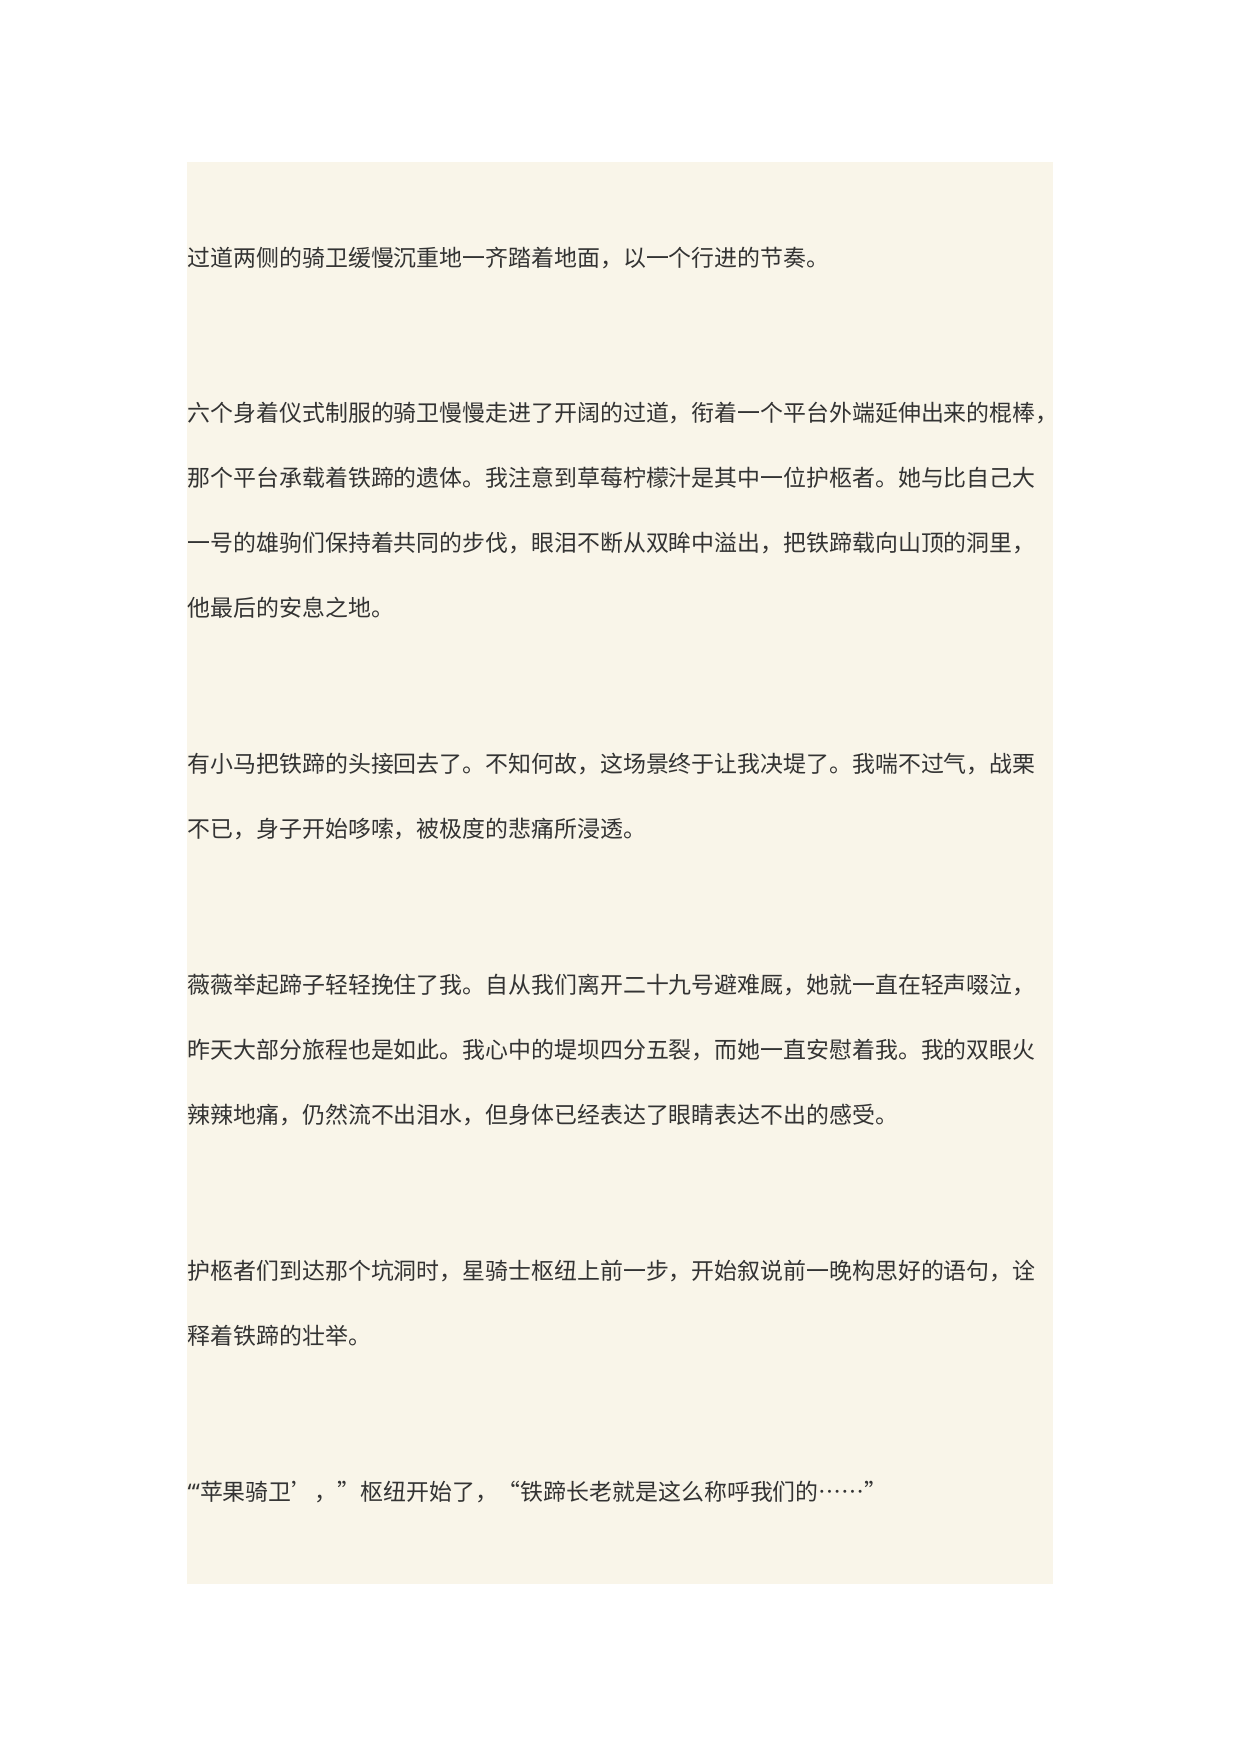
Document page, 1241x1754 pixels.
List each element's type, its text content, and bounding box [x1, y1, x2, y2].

text 过道两侧的骑卫缓慢沉重地一齐踏着地面，以一个行进的节奏。 [187, 224, 1053, 289]
text 有小马把铁蹄的头接回去了。不知何故，这场景终于让我决堤了。我喘不过气，战栗不已，身子开始哆嗦，被极度的悲痛所浸透。 [187, 730, 1053, 860]
text 护柩者们到达那个坑洞时，星骑士枢纽上前一步，开始叙说前一晚构思好的语句，诠释着铁蹄的壮举。 [187, 1237, 1053, 1367]
text 六个身着仪式制服的骑卫慢慢走进了开阔的过道，衔着一个平台外端延伸出来的棍棒，那个平台承载着铁蹄的遗体。我注意到草莓柠檬汁是其中一位护柩者。她与比自己大一号的雄驹们保持着共同的步伐，眼泪不断从双眸中溢出，把铁蹄载向山顶的洞里，他最后的安息之地。 [187, 379, 1053, 639]
text 薇薇举起蹄子轻轻挽住了我。自从我们离开二十九号避难厩，她就一直在轻声啜泣，昨天大部分旅程也是如此。我心中的堤坝四分五裂，而她一直安慰着我。我的双眼火辣辣地痛，仍然流不出泪水，但身体已经表达了眼睛表达不出的感受。 [187, 951, 1053, 1146]
text “‘苹果骑卫’，”枢纽开始了，“铁蹄长老就是这么称呼我们的……” [187, 1458, 1053, 1523]
